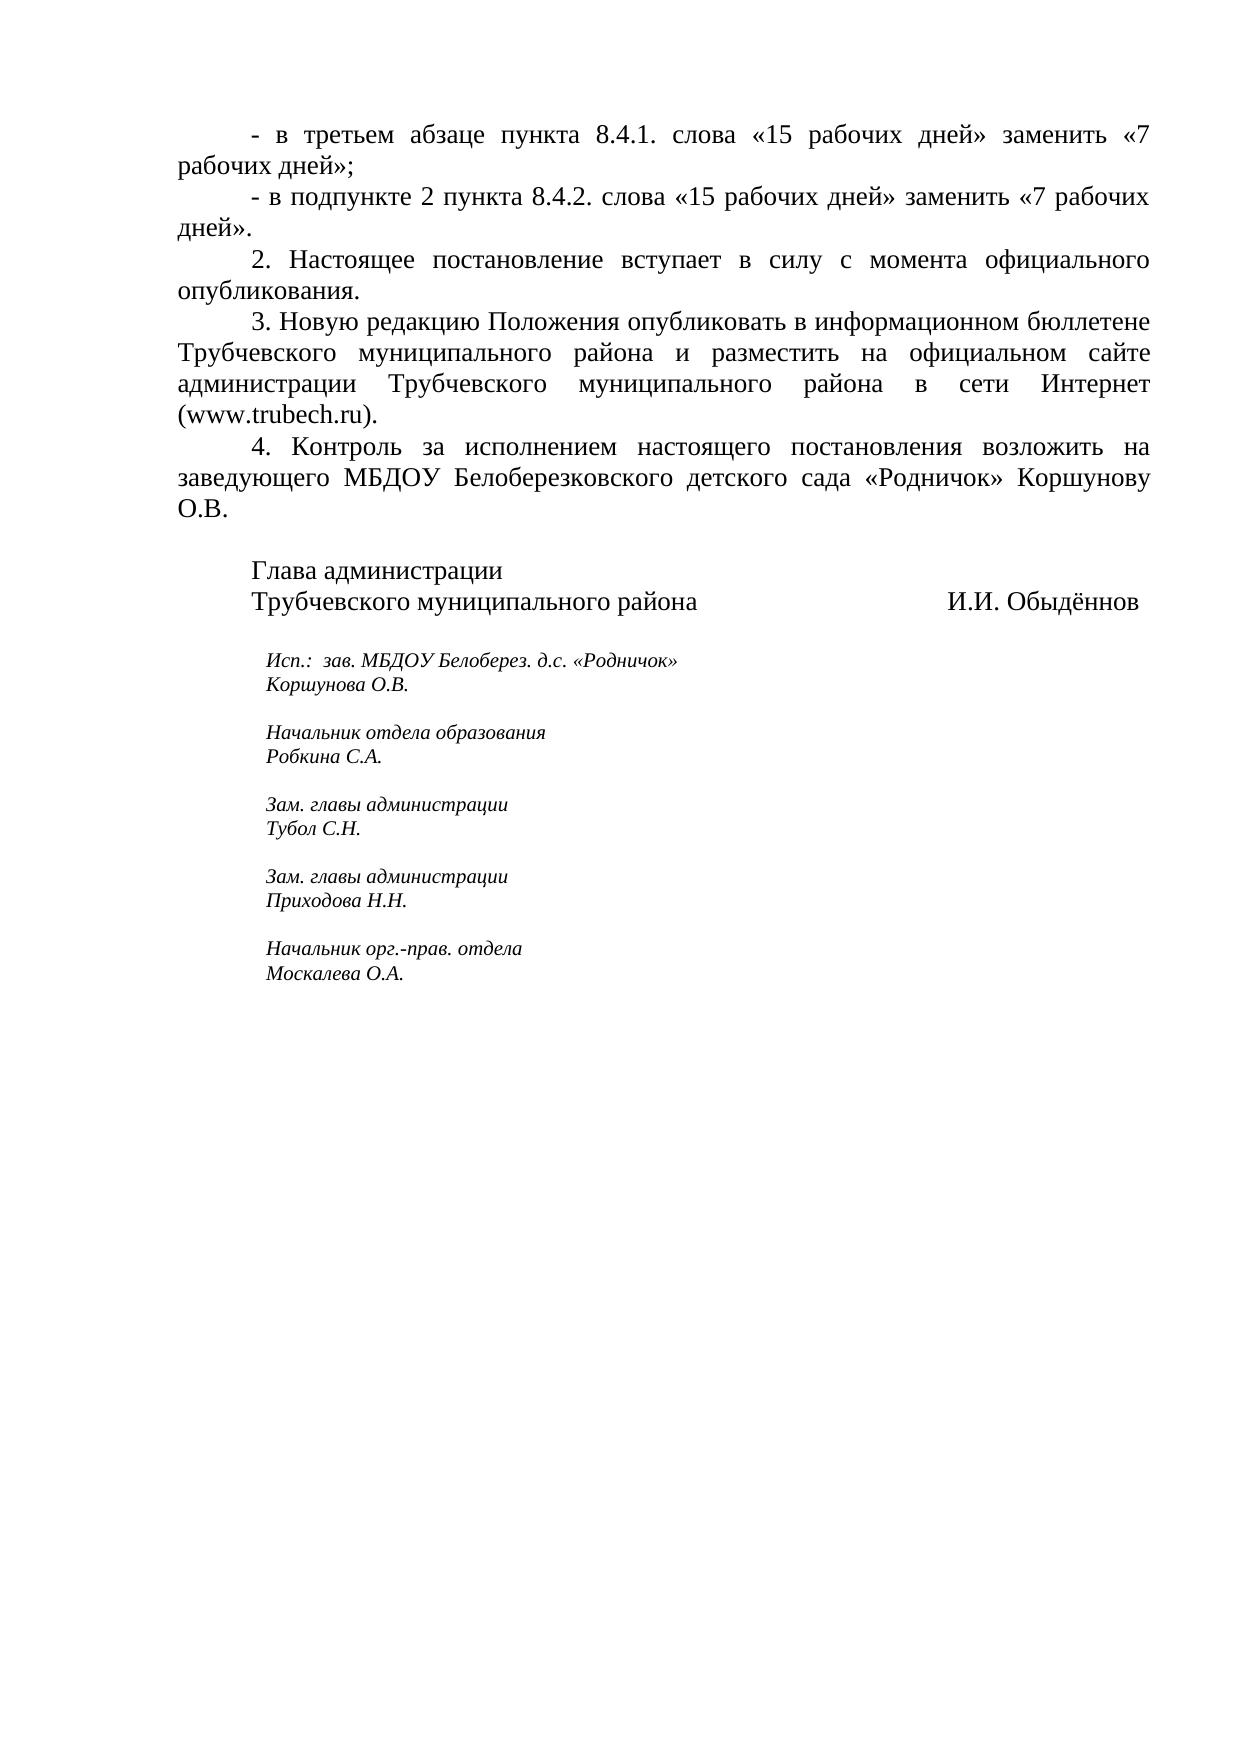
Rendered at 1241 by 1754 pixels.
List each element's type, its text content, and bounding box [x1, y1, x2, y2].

text Приходова Н.Н. [177, 888, 1152, 912]
text Начальник орг.-прав. отдела [177, 936, 1152, 960]
text 4. Контроль за исполнением настоящего постановления возложить на заведующего МБДОУ Белоберезковского детского сада «Родничок» Коршунову О.В. [177, 429, 1152, 523]
text Тубол С.Н. [177, 816, 1152, 840]
text Зам. главы администрации [177, 864, 1152, 888]
list - в подпункте 2 пункта 8.4.2. слова «15 рабочих дней» заменить «7 рабочих дней». [177, 180, 1152, 243]
list - в третьем абзаце пункта 8.4.1. слова «15 рабочих дней» заменить «7 рабочих дней»; [177, 118, 1152, 180]
text 2. Настоящее постановление вступает в силу с момента официального опубликования. [177, 243, 1152, 305]
text Москалева О.А. [177, 960, 1152, 984]
text Начальник отдела образования [177, 720, 1152, 744]
text Трубчевского муниципального района И.И. Обыдённов [177, 585, 1152, 616]
text 3. Новую редакцию Положения опубликовать в информационном бюллетене Трубчевского муниципального района и разместить на официальном сайте администрации Трубчевского муниципального района в сети Интернет (www.trubech.ru). [177, 305, 1152, 429]
text Исп.: зав. МБДОУ Белоберез. д.с. «Родничок» [177, 648, 1152, 672]
text Зам. главы администрации [177, 792, 1152, 816]
text Глава администрации [177, 554, 1152, 585]
text Коршунова О.В. [177, 672, 1152, 696]
text Робкина С.А. [177, 744, 1152, 768]
